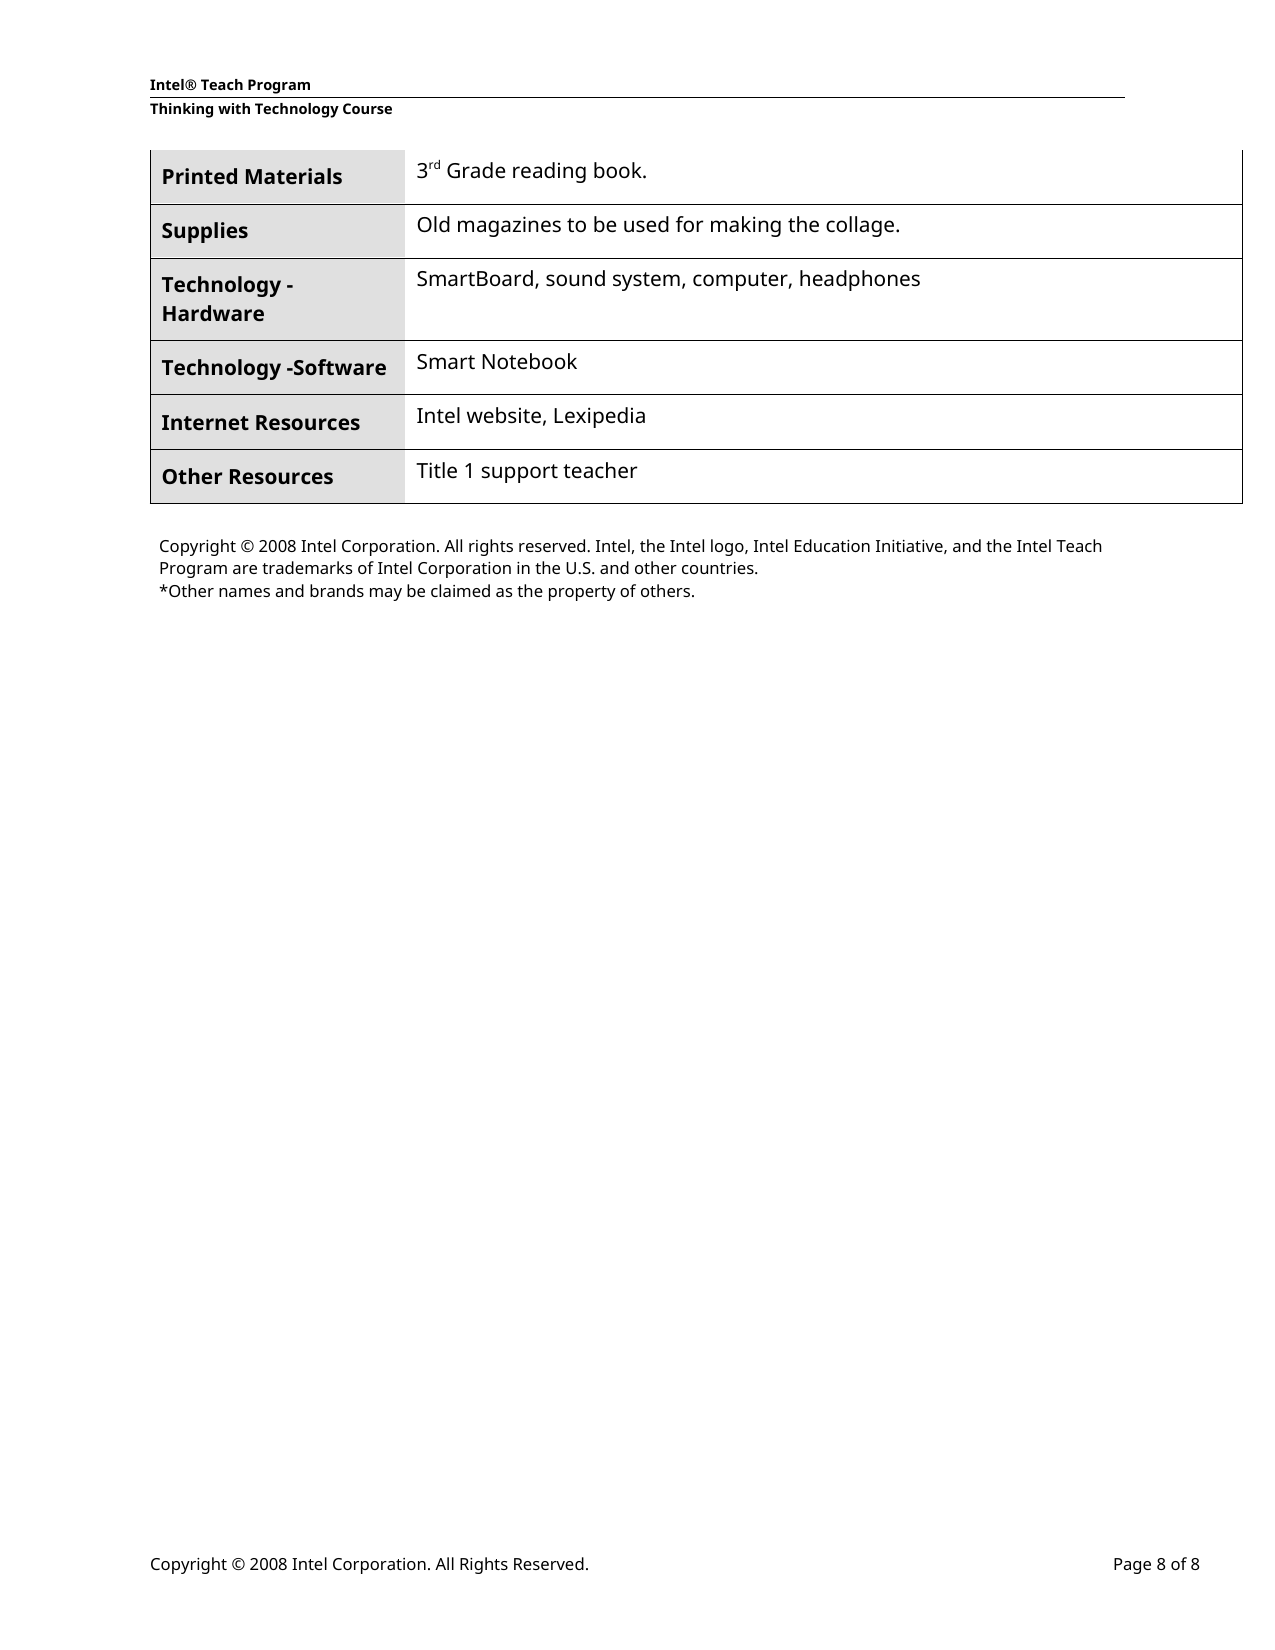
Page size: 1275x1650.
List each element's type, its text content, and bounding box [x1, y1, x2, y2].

table_cell Internet Resources [151, 395, 405, 449]
table_cell Intel website, Lexipedia [405, 395, 1242, 449]
table_cell SmartBoard, sound system, computer, headphones [405, 259, 1242, 340]
table_header Printed Materials [151, 150, 405, 203]
table_cell Title 1 support teacher [405, 450, 1242, 503]
table_cell Technology -Hardware [151, 259, 405, 340]
table_cell Smart Notebook [405, 341, 1242, 394]
table_cell Supplies [151, 205, 405, 257]
table_cell Technology -Software [151, 341, 405, 394]
table_header 3rd Grade reading book. [405, 150, 1242, 203]
table_cell Old magazines to be used for making the collage. [405, 205, 1242, 257]
table_cell Other Resources [151, 450, 405, 503]
